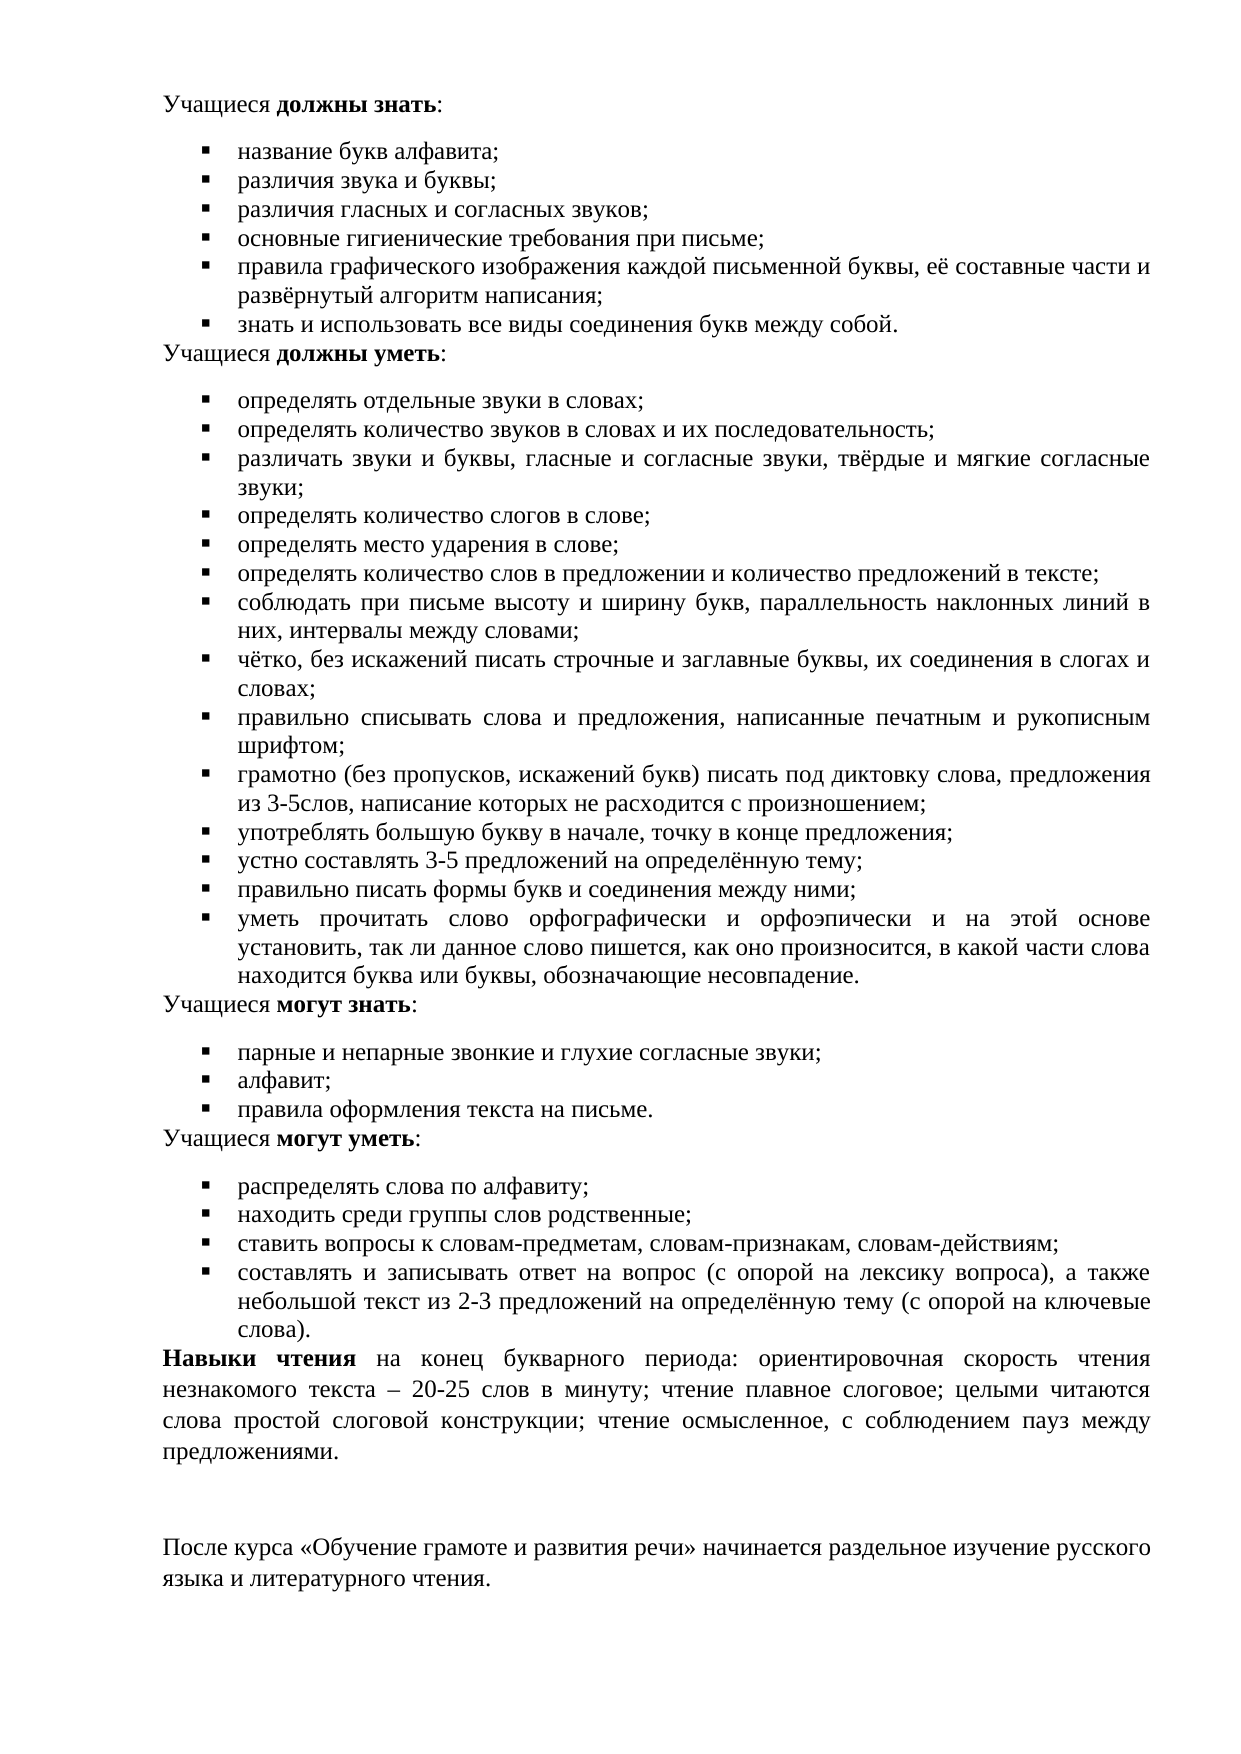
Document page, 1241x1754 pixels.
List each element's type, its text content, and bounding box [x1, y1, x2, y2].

list основные гигиенические требования при письме; [200, 223, 1152, 251]
list употреблять большую букву в начале, точку в конце предложения; [200, 817, 1152, 845]
list ставить вопросы к словам-предметам, словам-признакам, словам-действиям; [200, 1228, 1152, 1257]
list определять количество звуков в словах и их последовательность; [200, 414, 1152, 443]
list определять отдельные звуки в словах; [200, 385, 1152, 414]
list парные и непарные звонкие и глухие согласные звуки; [200, 1037, 1152, 1066]
list знать и использовать все виды соединения букв между собой. [200, 309, 1152, 338]
text Учащиеся должны знать: [89, 89, 1152, 117]
list устно составлять 3-5 предложений на определённую тему; [200, 845, 1152, 874]
list название букв алфавита; [200, 136, 1152, 165]
list правила оформления текста на письме. [200, 1094, 1152, 1123]
list различия гласных и согласных звуков; [200, 194, 1152, 223]
list чётко, без искажений писать строчные и заглавные буквы, их соединения в слогах и словах; [200, 644, 1152, 702]
list соблюдать при письме высоту и ширину букв, параллельность наклонных линий в них, интервалы между словами; [200, 587, 1152, 644]
list определять количество слогов в слове; [200, 500, 1152, 529]
text После курса «Обучение грамоте и развития речи» начинается раздельное изучение русского языка и литературного чтения. [162, 1532, 1152, 1592]
list распределять слова по алфавиту; [200, 1171, 1152, 1199]
list уметь прочитать слово орфографически и орфоэпически и на этой основе установить, так ли данное слово пишется, как оно произносится, в какой части слова находится буква или буквы, обозначающие несовпадение. [200, 903, 1152, 989]
list находить среди группы слов родственные; [200, 1199, 1152, 1228]
list алфавит; [200, 1066, 1152, 1094]
list правильно списывать слова и предложения, написанные печатным и рукописным шрифтом; [200, 702, 1152, 759]
text Навыки чтения на конец букварного периода: ориентировочная скорость чтения незнакомого текста – 20-25 слов в минуту; чтение плавное слоговое; целыми читаются слова простой слоговой конструкции; чтение осмысленное, с соблюдением пауз между предложениями. [162, 1343, 1152, 1465]
text Учащиеся могут знать: [162, 989, 1152, 1018]
list грамотно (без пропусков, искажений букв) писать под диктовку слова, предложения из 3-5слов, написание которых не расходится с произношением; [200, 759, 1152, 817]
text Учащиеся должны уметь: [162, 338, 1152, 366]
list правила графического изображения каждой письменной буквы, её составные части и развёрнутый алгоритм написания; [200, 251, 1152, 309]
list различать звуки и буквы, гласные и согласные звуки, твёрдые и мягкие согласные звуки; [200, 443, 1152, 500]
list определять место ударения в слове; [200, 529, 1152, 558]
list составлять и записывать ответ на вопрос (с опорой на лексику вопроса), а также небольшой текст из 2-3 предложений на определённую тему (с опорой на ключевые слова). [200, 1257, 1152, 1343]
text Учащиеся могут уметь: [162, 1123, 1152, 1152]
list определять количество слов в предложении и количество предложений в тексте; [200, 558, 1152, 587]
list различия звука и буквы; [200, 165, 1152, 194]
list правильно писать формы букв и соединения между ними; [200, 874, 1152, 903]
